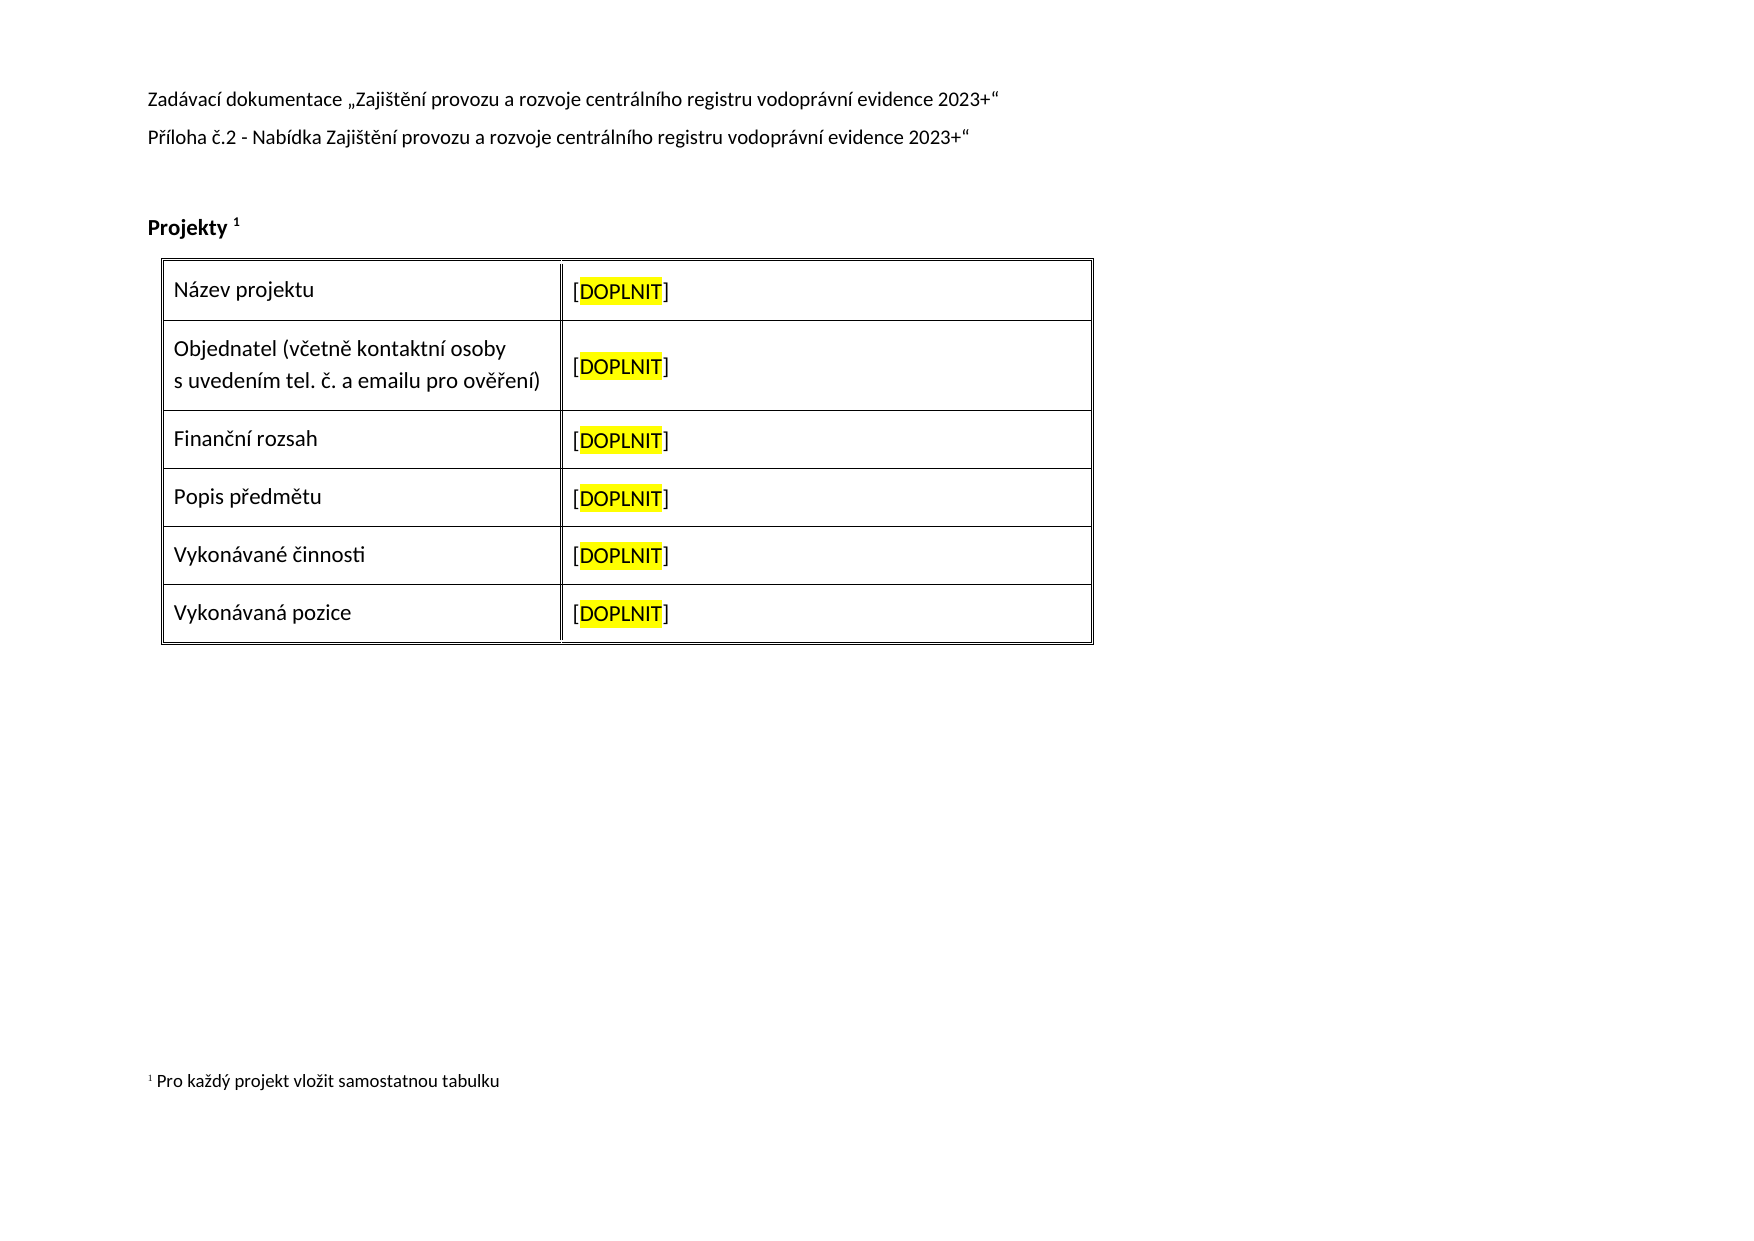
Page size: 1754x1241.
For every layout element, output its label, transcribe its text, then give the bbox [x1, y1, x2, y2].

table_cell [DOPLNIT] [561, 585, 1091, 642]
table_header [DOPLNIT] [561, 261, 1091, 320]
table_cell Finanční rozsah [164, 411, 560, 468]
table_cell Vykonávané činnosti [164, 527, 560, 584]
table_cell [DOPLNIT] [563, 411, 1091, 468]
table_cell [DOPLNIT] [563, 469, 1091, 526]
table_cell Popis předmětu [164, 469, 560, 526]
table_cell [DOPLNIT] [563, 321, 1091, 410]
table_header Název projektu [164, 261, 561, 320]
table_cell [DOPLNIT] [563, 527, 1091, 584]
text Projekty [148, 213, 1609, 242]
table_cell Vykonávaná pozice [164, 585, 561, 642]
table_cell Objednatel (včetně kontaktní osoby s uvedením tel. č. a emailu pro ověření) [164, 321, 560, 410]
